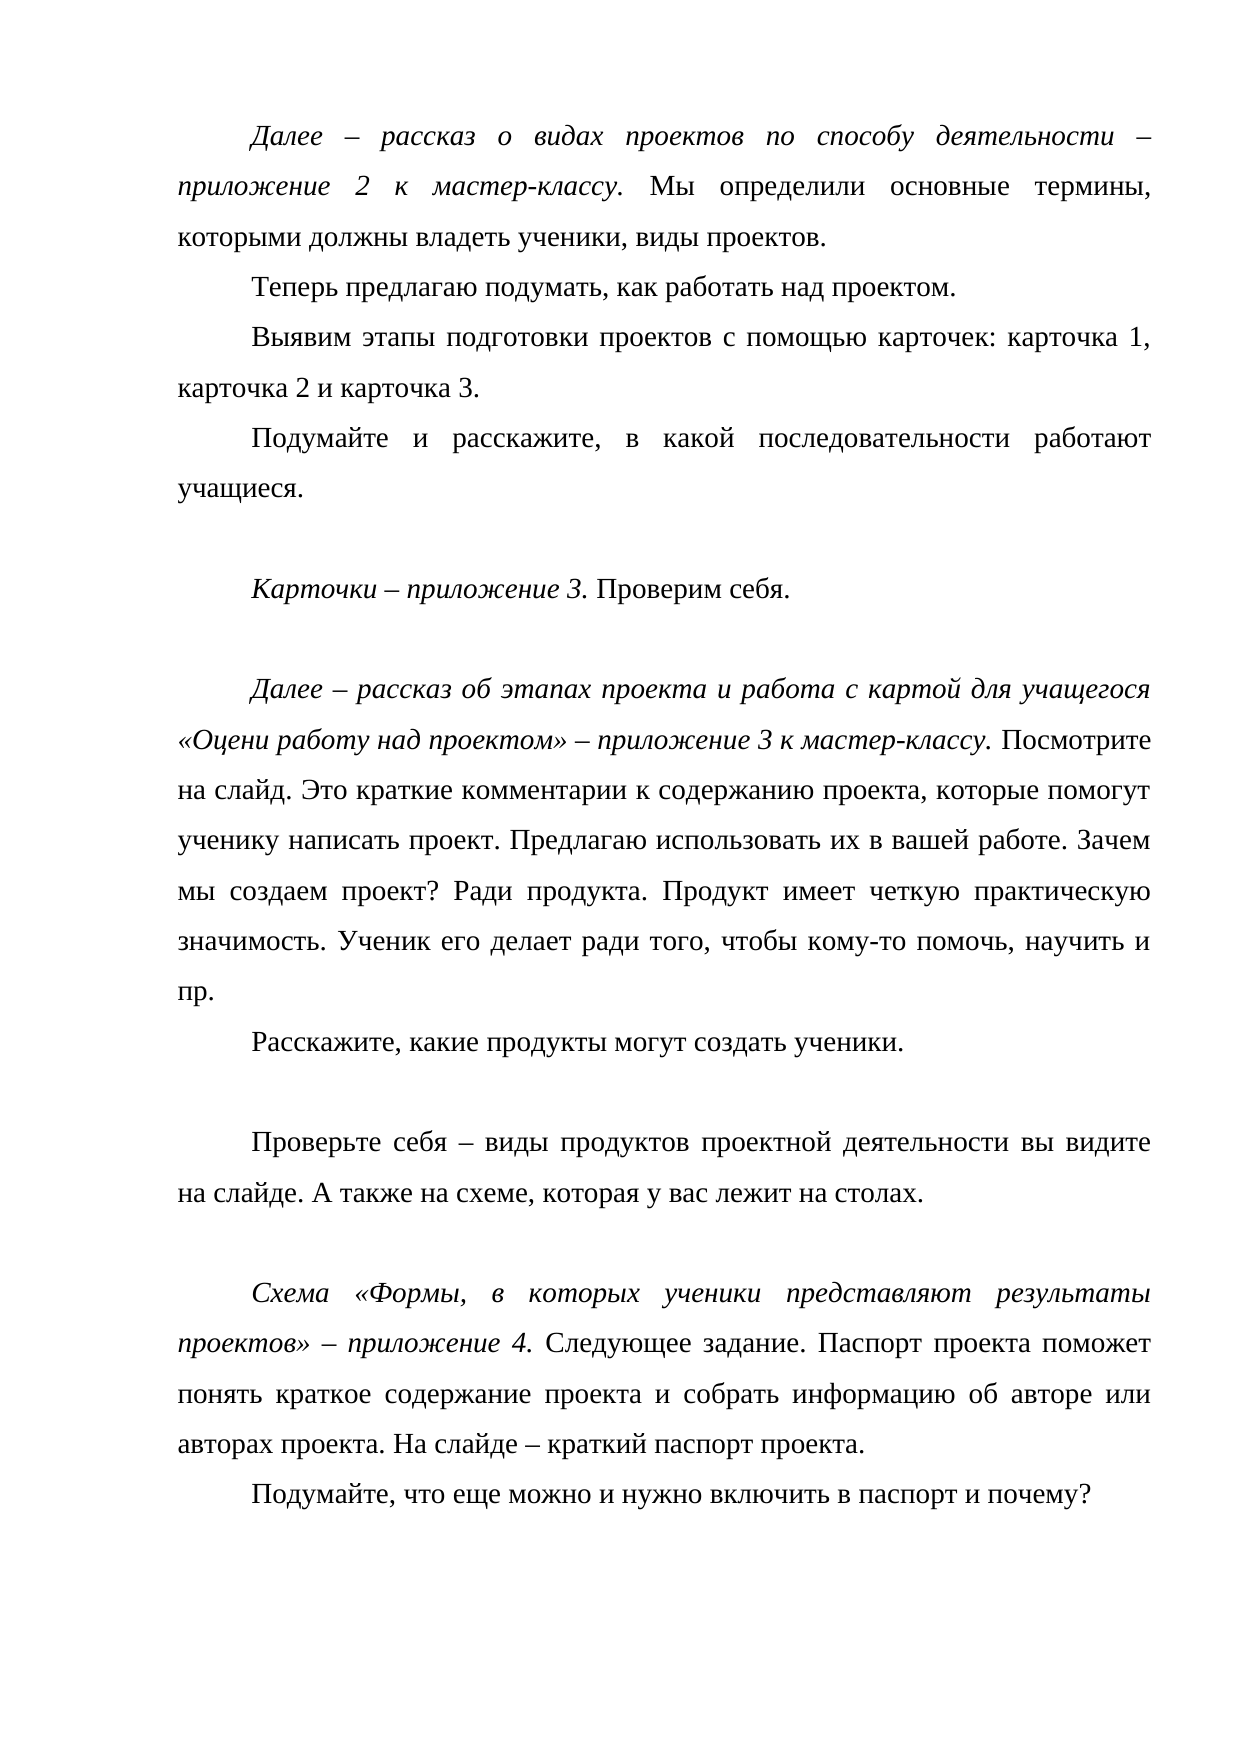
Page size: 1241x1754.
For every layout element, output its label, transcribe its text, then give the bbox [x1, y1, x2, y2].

text Подумайте, что еще можно и нужно включить в паспорт и почему? [177, 1477, 1152, 1510]
text Подумайте и расскажите, в какой последовательности работают учащиеся. [177, 420, 1152, 504]
text Далее – рассказ о видах проектов по способу деятельности – приложение 2 к мастер-классу. Мы определили основные термины, которыми должны владеть ученики, виды проектов. [177, 118, 1152, 252]
text Расскажите, какие продукты могут создать ученики. [177, 1024, 1152, 1057]
text Схема «Формы, в которых ученики представляют результаты проектов» – приложение 4. Следующее задание. Паспорт проекта поможет понять краткое содержание проекта и собрать информацию об авторе или авторах проекта. На слайде – краткий паспорт проекта. [177, 1275, 1152, 1460]
text Далее – рассказ об этапах проекта и работа с картой для учащегося «Оцени работу над проектом» – приложение 3 к мастер-классу. Посмотрите на слайд. Это краткие комментарии к содержанию проекта, которые помогут ученику написать проект. Предлагаю использовать их в вашей работе. Зачем мы создаем проект? Ради продукта. Продукт имеет четкую практическую значимость. Ученик его делает ради того, чтобы кому-то помочь, научить и пр. [177, 672, 1152, 1007]
text Теперь предлагаю подумать, как работать над проектом. [177, 269, 1152, 303]
text Карточки – приложение 3. Проверим себя. [177, 571, 1152, 604]
text Выявим этапы подготовки проектов с помощью карточек: карточка 1, карточка 2 и карточка 3. [177, 319, 1152, 403]
text Проверьте себя – виды продуктов проектной деятельности вы видите на слайде. А также на схеме, которая у вас лежит на столах. [177, 1124, 1152, 1208]
